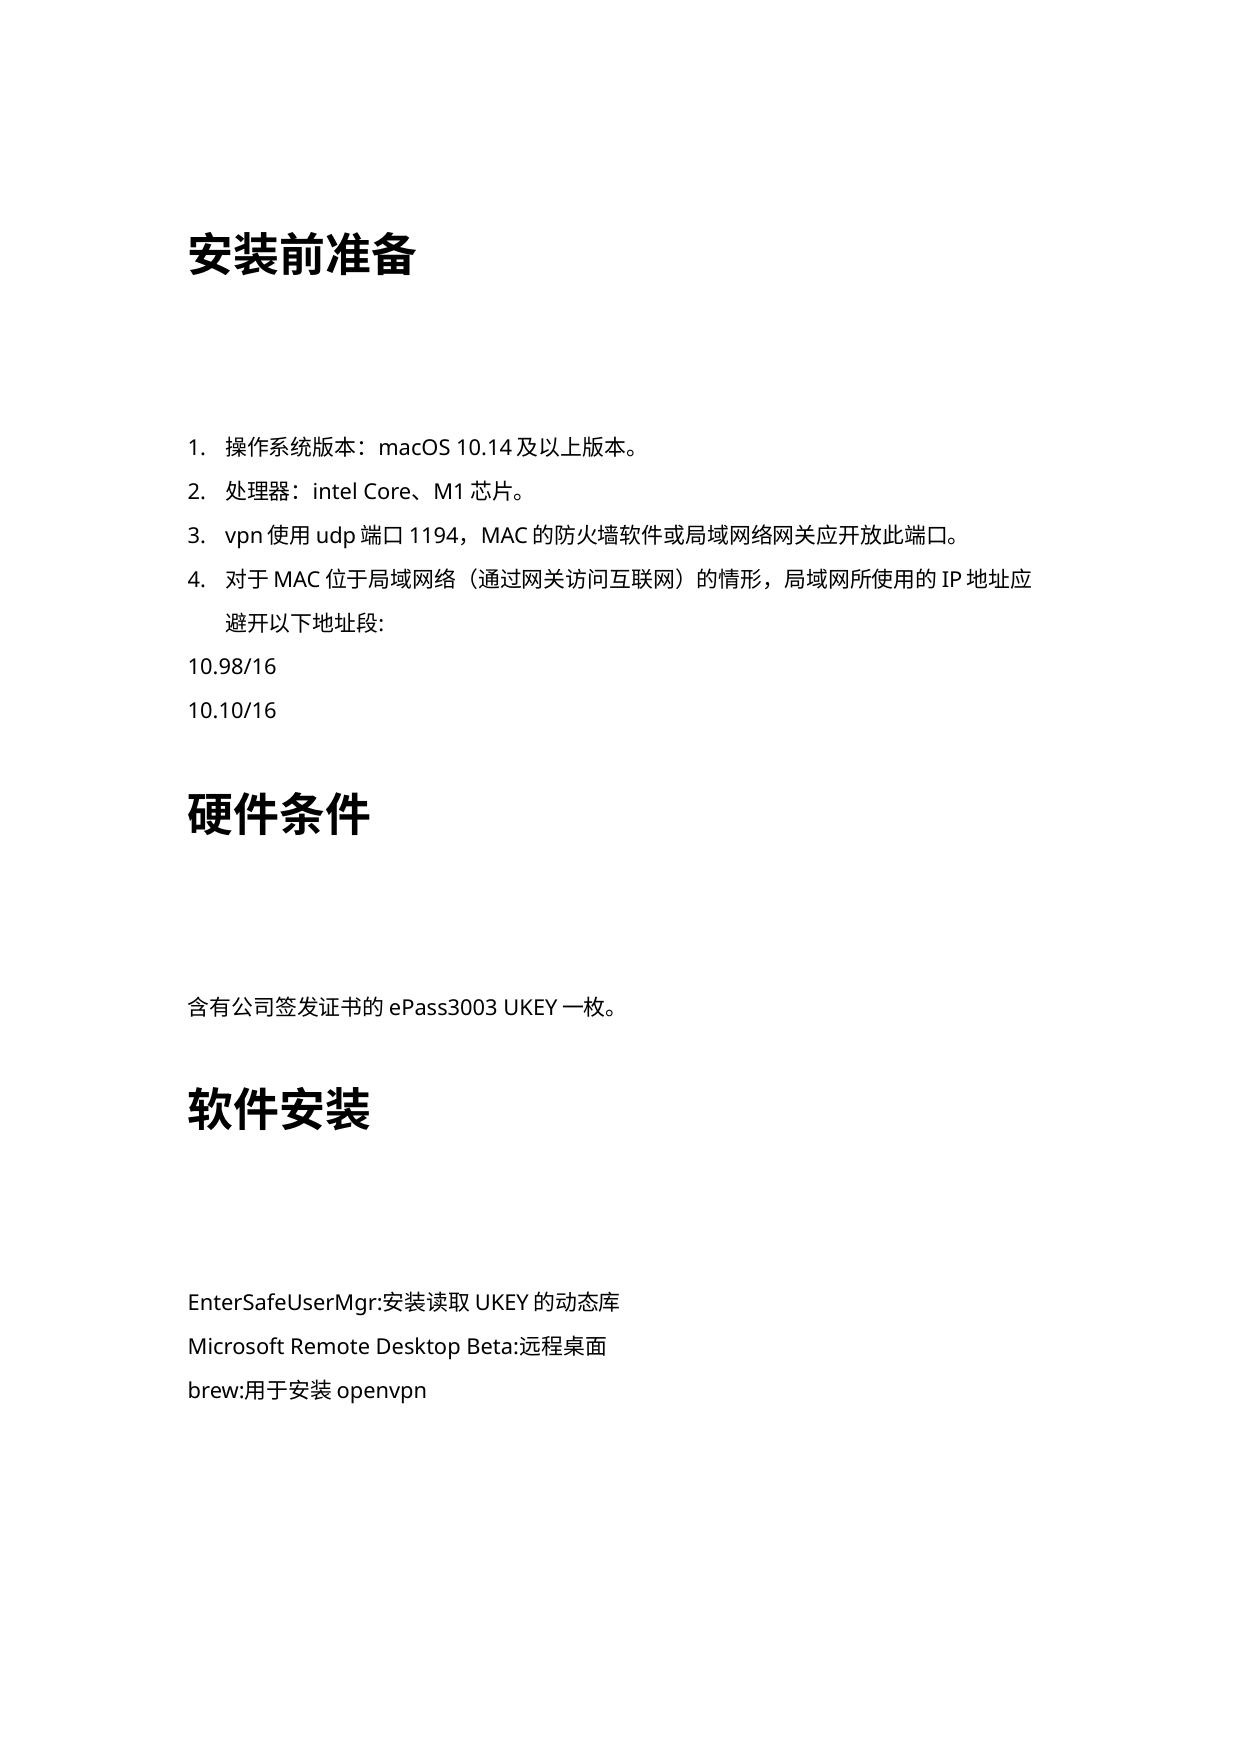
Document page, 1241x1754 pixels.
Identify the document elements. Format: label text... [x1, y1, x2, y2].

subtitle 软件安装 [187, 1063, 1053, 1151]
text EnterSafeUserMgr:安装读取UKEY的动态库 [187, 1279, 1053, 1323]
text Microsoft Remote Desktop Beta:远程桌面 [187, 1323, 1053, 1367]
subtitle 硬件条件 [187, 767, 1053, 855]
list vpn使用udp端口1194，MAC的防火墙软件或局域网络网关应开放此端口。 [187, 512, 1053, 556]
list 处理器：intel Core、M1芯片。 [187, 467, 1053, 512]
list 操作系统版本：macOS 10.14及以上版本。 [187, 423, 1053, 467]
list 对于MAC位于局域网络（通过网关访问互联网）的情形，局域网所使用的IP地址应避开以下地址段: [187, 556, 1053, 644]
subtitle 安装前准备 [187, 207, 1053, 296]
text 10.10/16 [187, 688, 1053, 732]
text brew:用于安装openvpn [187, 1367, 1053, 1411]
text 含有公司签发证书的ePass3003 UKEY一枚。 [187, 983, 1053, 1027]
text 10.98/16 [187, 644, 1053, 688]
